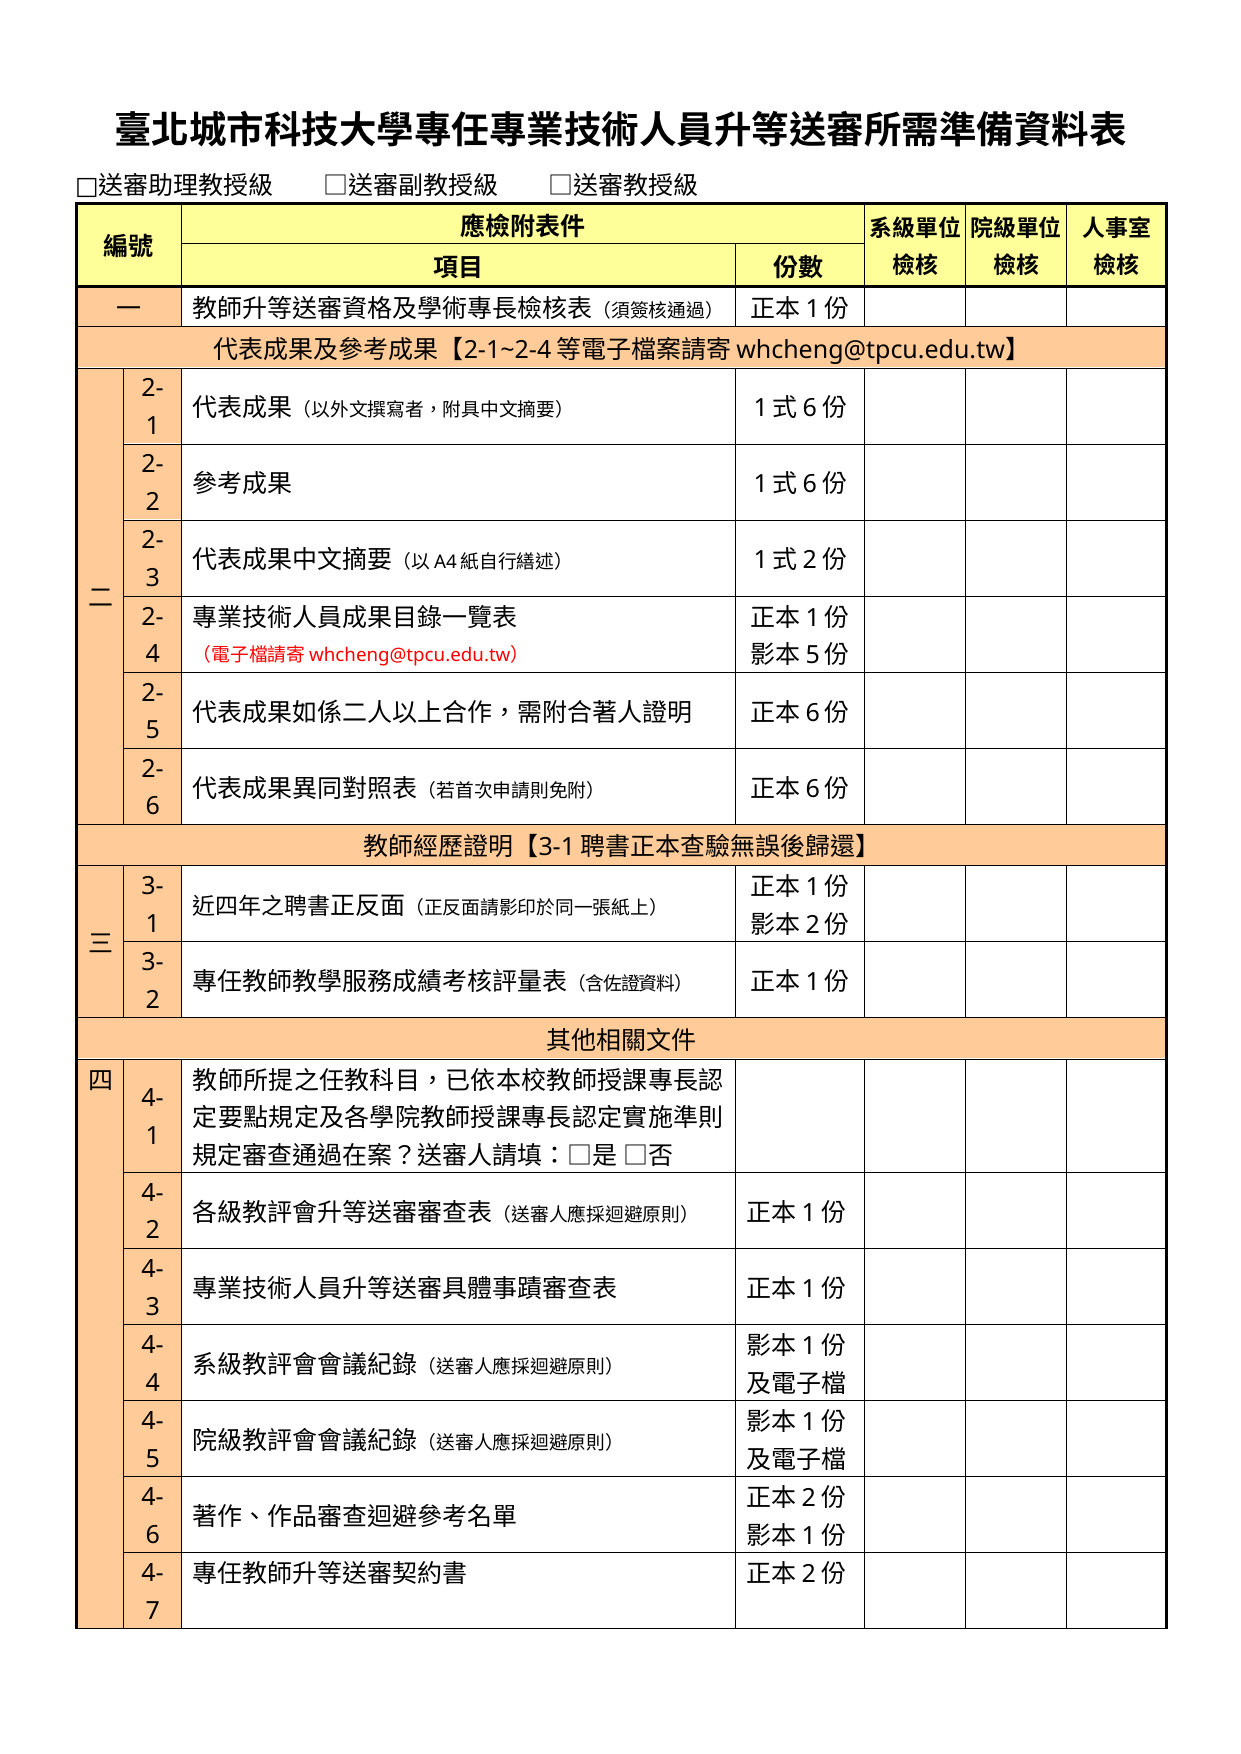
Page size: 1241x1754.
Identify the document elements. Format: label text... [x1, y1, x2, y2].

table_cell [1067, 942, 1165, 1017]
table_cell 代表成果中文摘要（以A4紙自行繕述） [182, 521, 735, 596]
table_cell [1067, 1401, 1165, 1476]
table_cell 專業技術人員成果目錄一覽表 （電子檔請寄whcheng@tpcu.edu.tw） [182, 597, 735, 672]
table_cell [1067, 369, 1165, 443]
table_cell 4-6 [124, 1477, 181, 1552]
table_cell [966, 521, 1066, 596]
table_header 編號 [78, 205, 181, 285]
table_cell 正本2份 [736, 1553, 864, 1628]
table_header 系級單位檢核 [865, 205, 965, 285]
table_cell [1067, 288, 1165, 326]
table_cell 項目 [182, 244, 735, 285]
table_cell [966, 1401, 1066, 1476]
table_cell [966, 1553, 1066, 1628]
table_cell [1067, 1325, 1165, 1400]
table_cell 4-3 [124, 1249, 181, 1324]
subtitle 臺北城市科技大學專任專業技術人員升等送審所需準備資料表 [75, 89, 1165, 164]
table_cell 正本1份 [736, 1173, 864, 1248]
table_cell [966, 1477, 1066, 1552]
table_cell 2-4 [124, 597, 181, 672]
table_cell 正本2份 影本1份 [736, 1477, 864, 1552]
table_cell 參考成果 [182, 445, 735, 519]
table_cell [1067, 597, 1165, 672]
table_cell [865, 1249, 965, 1324]
table_cell 1式6份 [736, 369, 864, 443]
table_cell 代表成果異同對照表（若首次申請則免附） [182, 749, 735, 824]
table_cell 二 [78, 369, 123, 824]
table_cell [865, 521, 965, 596]
table_cell 1式2份 [736, 521, 864, 596]
table_cell 3-1 [124, 866, 181, 941]
table_cell 2-1 [124, 369, 181, 443]
table_cell [966, 1173, 1066, 1248]
table_cell 代表成果（以外文撰寫者，附具中文摘要） [182, 369, 735, 443]
table_cell 影本1份 及電子檔 [736, 1401, 864, 1476]
table_cell 專業技術人員升等送審具體事蹟審查表 [182, 1249, 735, 1324]
table_cell 系級教評會會議紀錄（送審人應採迴避原則） [182, 1325, 735, 1400]
table_cell 2-6 [124, 749, 181, 824]
table_cell 代表成果如係二人以上合作，需附合著人證明 [182, 673, 735, 748]
table_cell 一 [78, 288, 181, 326]
table_cell 4-4 [124, 1325, 181, 1400]
table_cell 2-3 [124, 521, 181, 596]
table_cell [865, 1477, 965, 1552]
table_cell [865, 1401, 965, 1476]
table_cell 3-2 [124, 942, 181, 1017]
table_cell [865, 749, 965, 824]
table_cell 各級教評會升等送審審查表（送審人應採迴避原則） [182, 1173, 735, 1248]
table_cell [865, 1173, 965, 1248]
table_cell [966, 1249, 1066, 1324]
table_cell 教師升等送審資格及學術專長檢核表（須簽核通過） [182, 288, 735, 326]
table_cell [1067, 521, 1165, 596]
table_cell 教師所提之任教科目，已依本校教師授課專長認定要點規定及各學院教師授課專長認定實施準則規定審查通過在案？送審人請填：□是 □否 [182, 1060, 735, 1172]
table_cell [865, 1325, 965, 1400]
table_cell [966, 597, 1066, 672]
table_cell 4-7 [124, 1553, 181, 1628]
table_cell [1067, 749, 1165, 824]
table_header 人事室檢核 [1067, 205, 1165, 285]
table_cell [865, 1060, 965, 1172]
table_cell [1067, 866, 1165, 941]
table_cell [966, 749, 1066, 824]
table_cell 代表成果及參考成果【2-1~2-4等電子檔案請寄whcheng@tpcu.edu.tw】 [78, 327, 1165, 367]
table_cell [966, 866, 1066, 941]
table_cell [1067, 673, 1165, 748]
table_cell [966, 288, 1066, 326]
table_cell 教師經歷證明【3-1聘書正本查驗無誤後歸還】 [78, 825, 1165, 865]
table_cell [865, 288, 965, 326]
table_cell [1067, 445, 1165, 519]
table_cell 1式6份 [736, 445, 864, 519]
table_cell 4-1 [124, 1060, 181, 1172]
table_cell 正本1份 影本5份 [736, 597, 864, 672]
text □送審助理教授級 □送審副教授級 □送審教授級 [75, 164, 1165, 202]
table_cell 正本6份 [736, 749, 864, 824]
table_cell 四 [78, 1060, 123, 1628]
table_cell 4-5 [124, 1401, 181, 1476]
table_cell [865, 942, 965, 1017]
table_cell 三 [78, 866, 123, 1017]
table_cell 院級教評會會議紀錄（送審人應採迴避原則） [182, 1401, 735, 1476]
table_cell [966, 1325, 1066, 1400]
table_cell [865, 597, 965, 672]
table_cell [966, 1060, 1066, 1172]
table_cell [1067, 1249, 1165, 1324]
table_cell [865, 673, 965, 748]
table_cell [966, 942, 1066, 1017]
table_cell 2-5 [124, 673, 181, 748]
table_cell 專任教師教學服務成績考核評量表（含佐證資料） [182, 942, 735, 1017]
table_cell [1067, 1173, 1165, 1248]
table_cell 正本1份 [736, 288, 864, 326]
table_cell 正本1份 影本2份 [736, 866, 864, 941]
table_cell 4-2 [124, 1173, 181, 1248]
table_cell 專任教師升等送審契約書 [182, 1553, 735, 1628]
table_cell [1067, 1060, 1165, 1172]
table_cell [1067, 1477, 1165, 1552]
table_cell [736, 1060, 864, 1172]
table_cell [865, 1553, 965, 1628]
table_cell [865, 445, 965, 519]
table_cell [966, 673, 1066, 748]
table_cell 其他相關文件 [78, 1018, 1165, 1058]
table_cell [966, 369, 1066, 443]
table_cell 正本1份 [736, 942, 864, 1017]
table_cell [1067, 1553, 1165, 1628]
table_cell 近四年之聘書正反面（正反面請影印於同一張紙上） [182, 866, 735, 941]
table_header 院級單位檢核 [966, 205, 1066, 285]
table_header 應檢附表件 [182, 205, 864, 243]
table_cell 份數 [736, 244, 864, 285]
table_cell [865, 866, 965, 941]
table_cell 著作、作品審查迴避參考名單 [182, 1477, 735, 1552]
table_cell 2-2 [124, 445, 181, 519]
table_cell 正本6份 [736, 673, 864, 748]
table_cell 影本1份 及電子檔 [736, 1325, 864, 1400]
table_cell [865, 369, 965, 443]
table_cell 正本1份 [736, 1249, 864, 1324]
table_cell [966, 445, 1066, 519]
